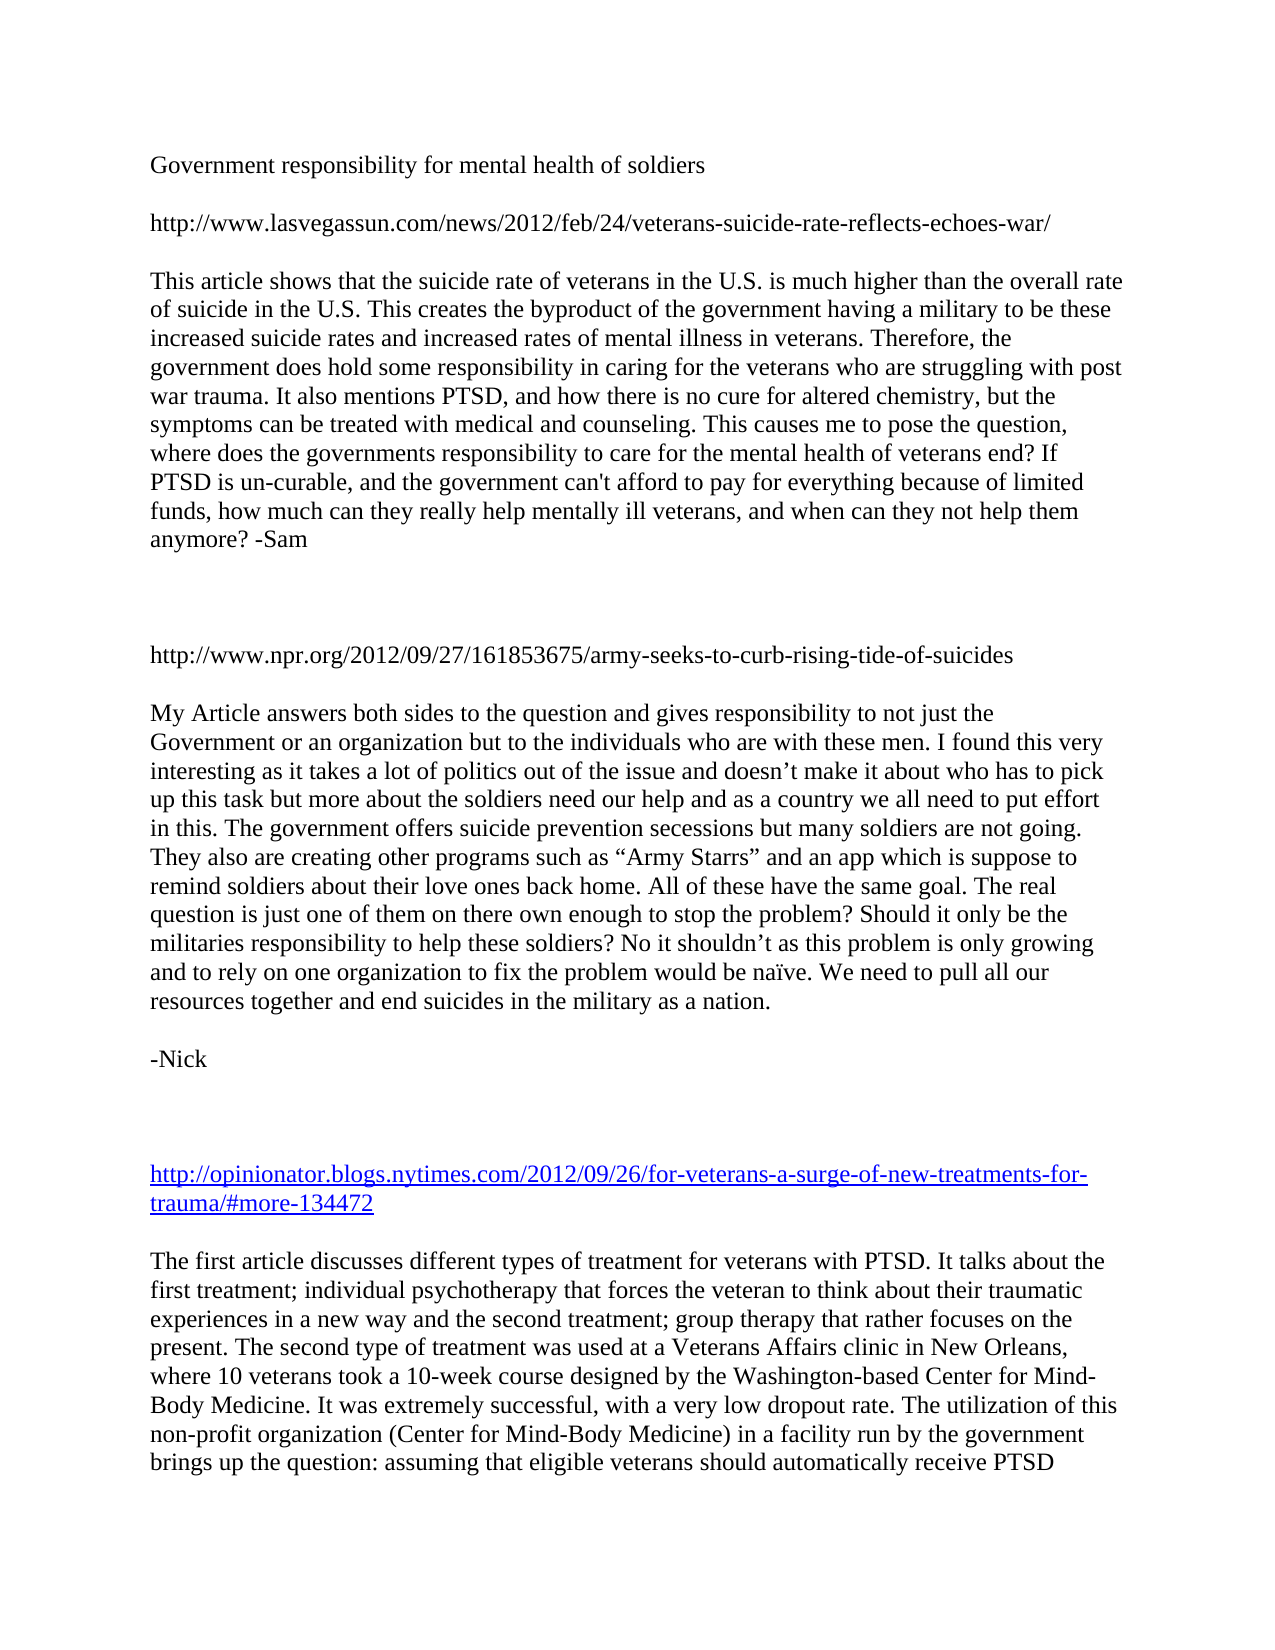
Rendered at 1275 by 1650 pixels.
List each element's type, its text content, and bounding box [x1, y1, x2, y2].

text http://www.lasvegassun.com/news/2012/feb/24/veterans-suicide-rate-reflects-echoes-war/ [150, 208, 1125, 237]
text Government responsibility for mental health of soldiers [150, 150, 1125, 179]
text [150, 1246, 1125, 1476]
text This article shows that the suicide rate of veterans in the U.S. is much higher than the overall rate of suicide in the U.S. This creates the byproduct of the government having a military to be these increased suicide rates and increased rates of mental illness in veterans. Therefore, the government does hold some responsibility in caring for the veterans who are struggling with post war trauma. It also mentions PTSD, and how there is no cure for altered chemistry, but the symptoms can be treated with medical and counseling. This causes me to pose the question, where does the governments responsibility to care for the mental health of veterans end? If PTSD is un-curable, and the government can't afford to pay for everything because of limited funds, how much can they really help mentally ill veterans, and when can they not help them anymore? -Sam [150, 266, 1125, 553]
text -Nick [150, 1044, 1125, 1072]
text http://www.npr.org/2012/09/27/161853675/army-seeks-to-curb-rising-tide-of-suicides [150, 640, 1125, 669]
text http://opinionator.blogs.nytimes.com/2012/09/26/for-veterans-a-surge-of-new-treatments-for-trauma/#more-134472 [150, 1159, 1125, 1217]
text My Article answers both sides to the question and gives responsibility to not just the Government or an organization but to the individuals who are with these men. I found this very interesting as it takes a lot of politics out of the issue and doesn’t make it about who has to pick up this task but more about the soldiers need our help and as a country we all need to put effort in this. The government offers suicide prevention secessions but many soldiers are not going. They also are creating other programs such as “Army Starrs” and an app which is suppose to remind soldiers about their love ones back home. All of these have the same goal. The real question is just one of them on there own enough to stop the problem? Should it only be the militaries responsibility to help these soldiers? No it shouldn’t as this problem is only growing and to rely on one organization to fix the problem would be naïve. We need to pull all our resources together and end suicides in the military as a nation. [150, 698, 1125, 1014]
